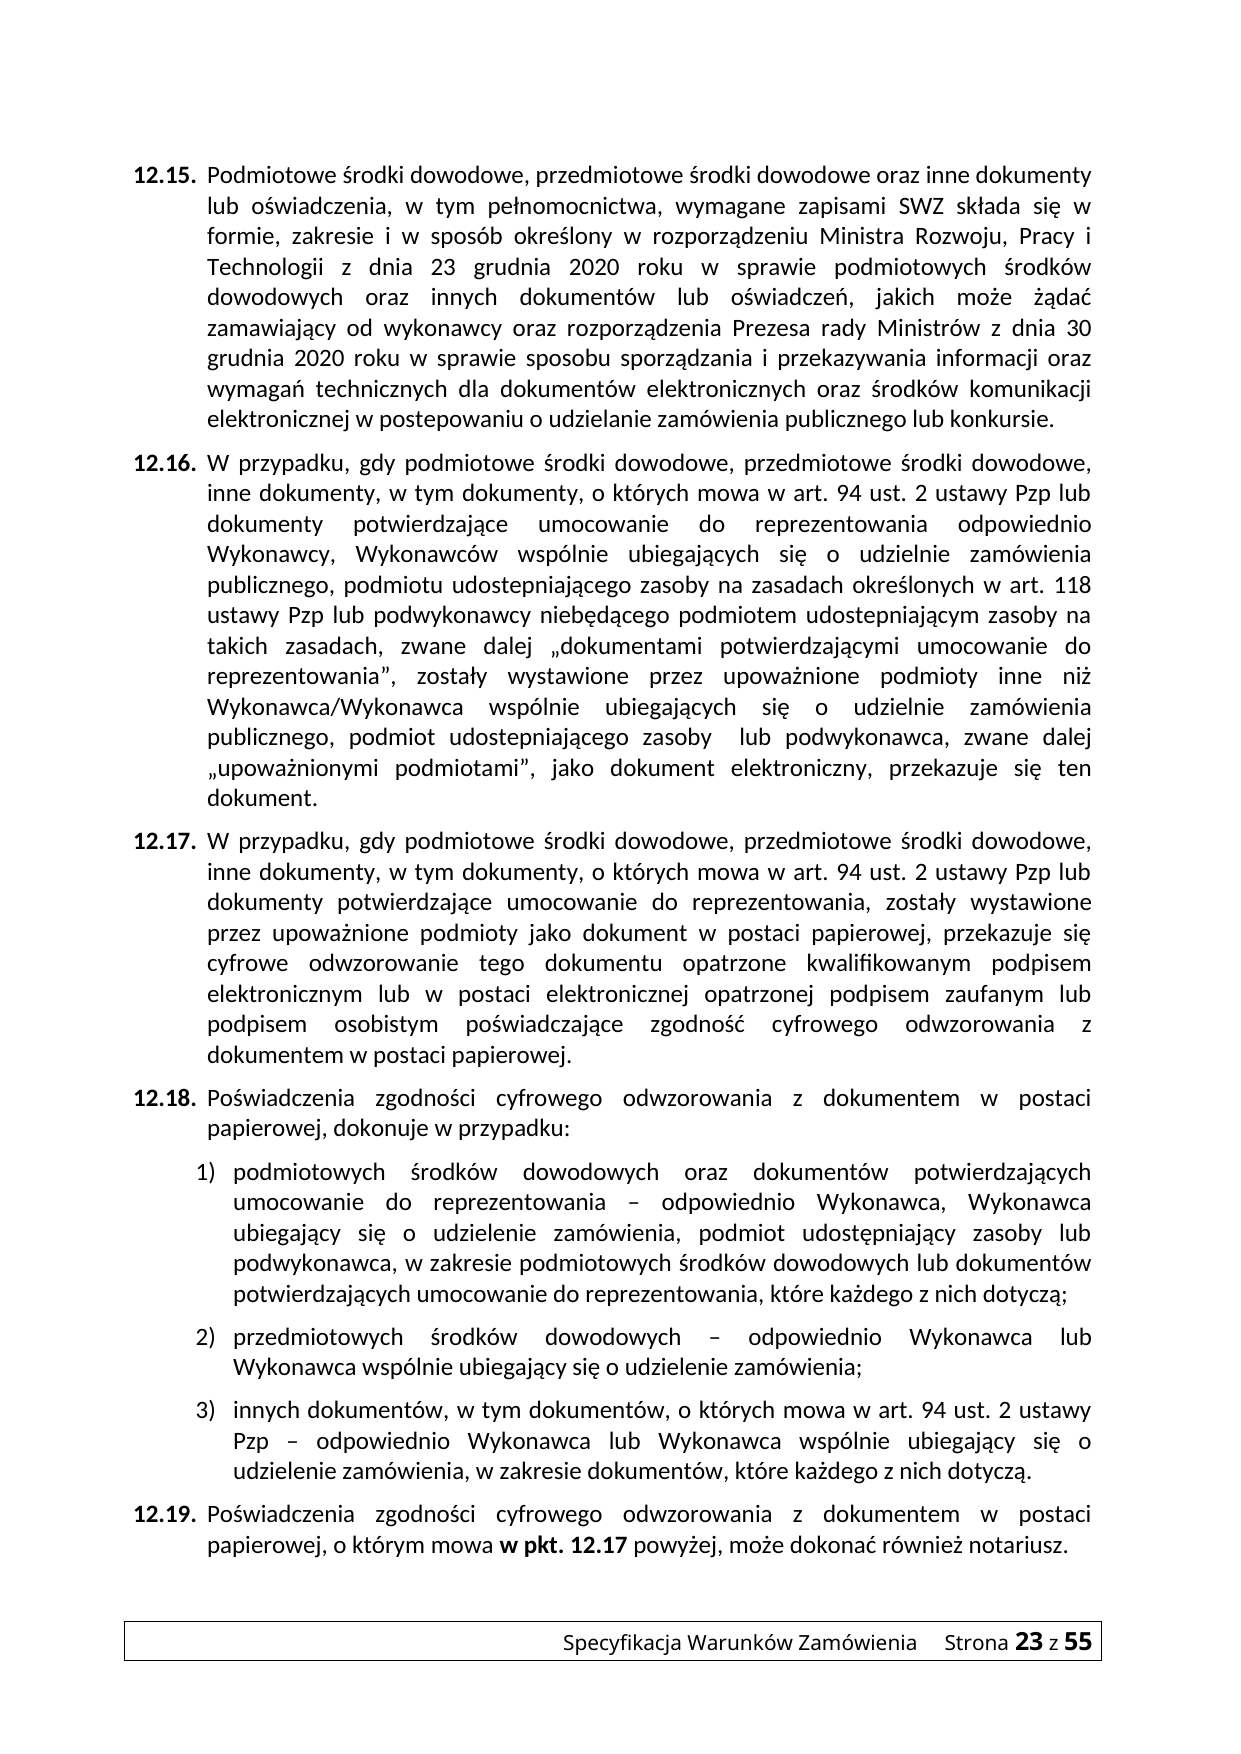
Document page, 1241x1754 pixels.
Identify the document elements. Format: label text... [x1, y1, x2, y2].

list innych dokumentów, w tym dokumentów, o których mowa w art. 94 ust. 2 ustawy Pzp – odpowiednio Wykonawca lub Wykonawca wspólnie ubiegający się o udzielenie zamówienia, w zakresie dokumentów, które każdego z nich dotyczą. [195, 1394, 1092, 1486]
list W przypadku, gdy podmiotowe środki dowodowe, przedmiotowe środki dowodowe, inne dokumenty, w tym dokumenty, o których mowa w art. 94 ust. 2 ustawy Pzp lub dokumenty potwierdzające umocowanie do reprezentowania odpowiednio Wykonawcy, Wykonawców wspólnie ubiegających się o udzielnie zamówienia publicznego, podmiotu udostepniającego zasoby na zasadach określonych w art. 118 ustawy Pzp lub podwykonawcy niebędącego podmiotem udostepniającym zasoby na takich zasadach, zwane dalej „dokumentami potwierdzającymi umocowanie do reprezentowania”, zostały wystawione przez upoważnione podmioty inne niż Wykonawca/Wykonawca wspólnie ubiegających się o udzielnie zamówienia publicznego, podmiot udostepniającego zasoby lub podwykonawca, zwane dalej „upoważnionymi podmiotami”, jako dokument elektroniczny, przekazuje się ten dokument. [133, 447, 1092, 813]
list podmiotowych środków dowodowych oraz dokumentów potwierdzających umocowanie do reprezentowania – odpowiednio Wykonawca, Wykonawca ubiegający się o udzielenie zamówienia, podmiot udostępniający zasoby lub podwykonawca, w zakresie podmiotowych środków dowodowych lub dokumentów potwierdzających umocowanie do reprezentowania, które każdego z nich dotyczą; [195, 1156, 1092, 1308]
list Podmiotowe środki dowodowe, przedmiotowe środki dowodowe oraz inne dokumenty lub oświadczenia, w tym pełnomocnictwa, wymagane zapisami SWZ składa się w formie, zakresie i w sposób określony w rozporządzeniu Ministra Rozwoju, Pracy i Technologii z dnia 23 grudnia 2020 roku w sprawie podmiotowych środków dowodowych oraz innych dokumentów lub oświadczeń, jakich może żądać zamawiający od wykonawcy oraz rozporządzenia Prezesa rady Ministrów z dnia 30 grudnia 2020 roku w sprawie sposobu sporządzania i przekazywania informacji oraz wymagań technicznych dla dokumentów elektronicznych oraz środków komunikacji elektronicznej w postepowaniu o udzielanie zamówienia publicznego lub konkursie. [133, 159, 1092, 434]
list Poświadczenia zgodności cyfrowego odwzorowania z dokumentem w postaci papierowej, dokonuje w przypadku: [133, 1082, 1092, 1143]
list przedmiotowych środków dowodowych – odpowiednio Wykonawca lub Wykonawca wspólnie ubiegający się o udzielenie zamówienia; [195, 1321, 1092, 1382]
list W przypadku, gdy podmiotowe środki dowodowe, przedmiotowe środki dowodowe, inne dokumenty, w tym dokumenty, o których mowa w art. 94 ust. 2 ustawy Pzp lub dokumenty potwierdzające umocowanie do reprezentowania, zostały wystawione przez upoważnione podmioty jako dokument w postaci papierowej, przekazuje się cyfrowe odwzorowanie tego dokumentu opatrzone kwalifikowanym podpisem elektronicznym lub w postaci elektronicznej opatrzonej podpisem zaufanym lub podpisem osobistym poświadczające zgodność cyfrowego odwzorowania z dokumentem w postaci papierowej. [133, 825, 1092, 1069]
list Poświadczenia zgodności cyfrowego odwzorowania z dokumentem w postaci papierowej, o którym mowa w pkt. 12.17 powyżej, może dokonać również notariusz. [133, 1498, 1092, 1559]
